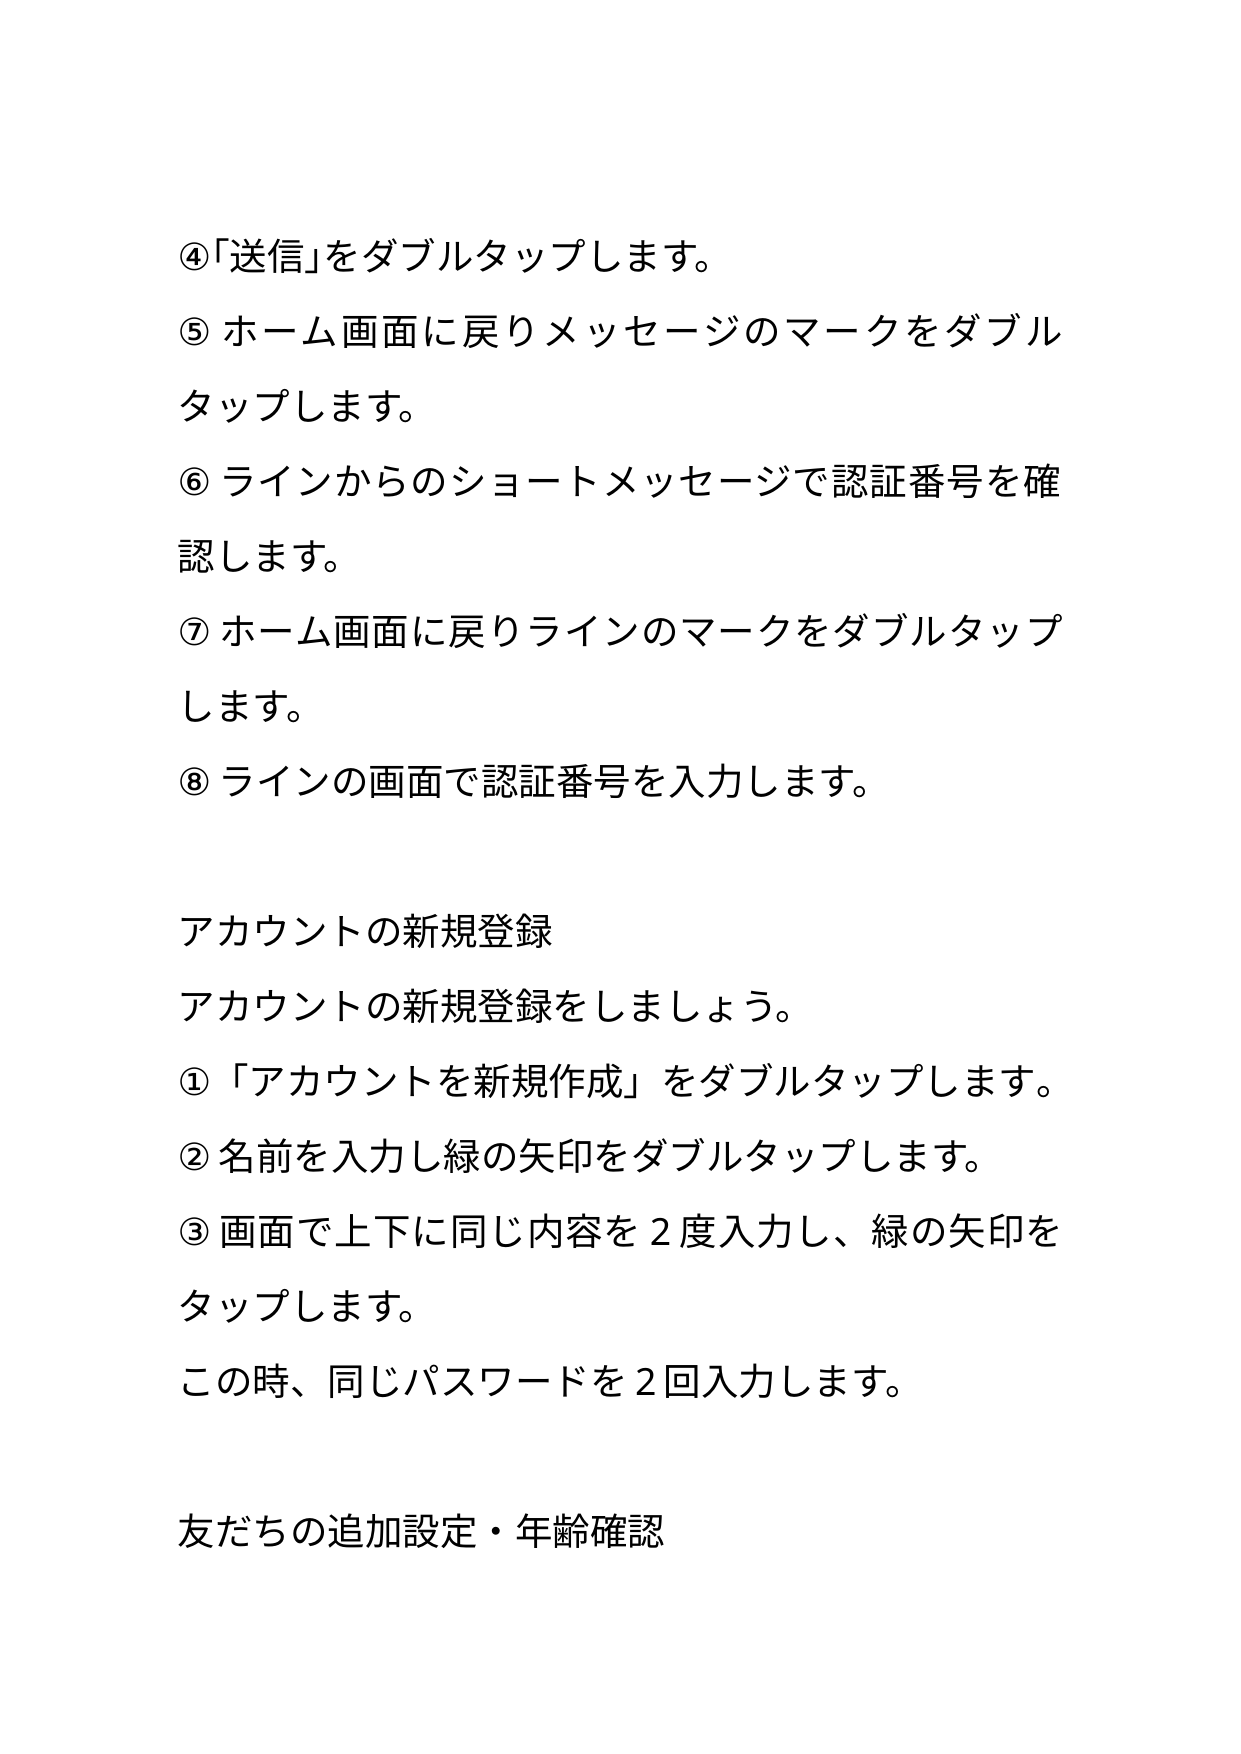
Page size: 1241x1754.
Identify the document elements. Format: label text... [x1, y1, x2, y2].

text ③画面で上下に同じ内容を2度入力し、緑の矢印をタップします。 [177, 1192, 1063, 1342]
text ②名前を入力し緑の矢印をダブルタップします。 [177, 1117, 1063, 1192]
text ⑤ホーム画面に戻りメッセージのマークをダブルタップします。 [177, 292, 1063, 442]
text この時、同じパスワードを2回入力します。 [177, 1342, 1063, 1417]
text ⑦ホーム画面に戻りラインのマークをダブルタップします。 [177, 592, 1063, 742]
text ④｢送信｣をダブルタップします。 [177, 217, 1063, 292]
text ①「アカウントを新規作成」をダブルタップします。 [177, 1042, 1063, 1117]
text アカウントの新規登録 [177, 892, 1063, 967]
text 友だちの追加設定・年齢確認 [177, 1492, 1063, 1567]
text ⑧ラインの画面で認証番号を入力します。 [177, 742, 1063, 817]
text アカウントの新規登録をしましょう。 [177, 967, 1063, 1042]
text ⑥ラインからのショートメッセージで認証番号を確認します。 [177, 442, 1063, 592]
